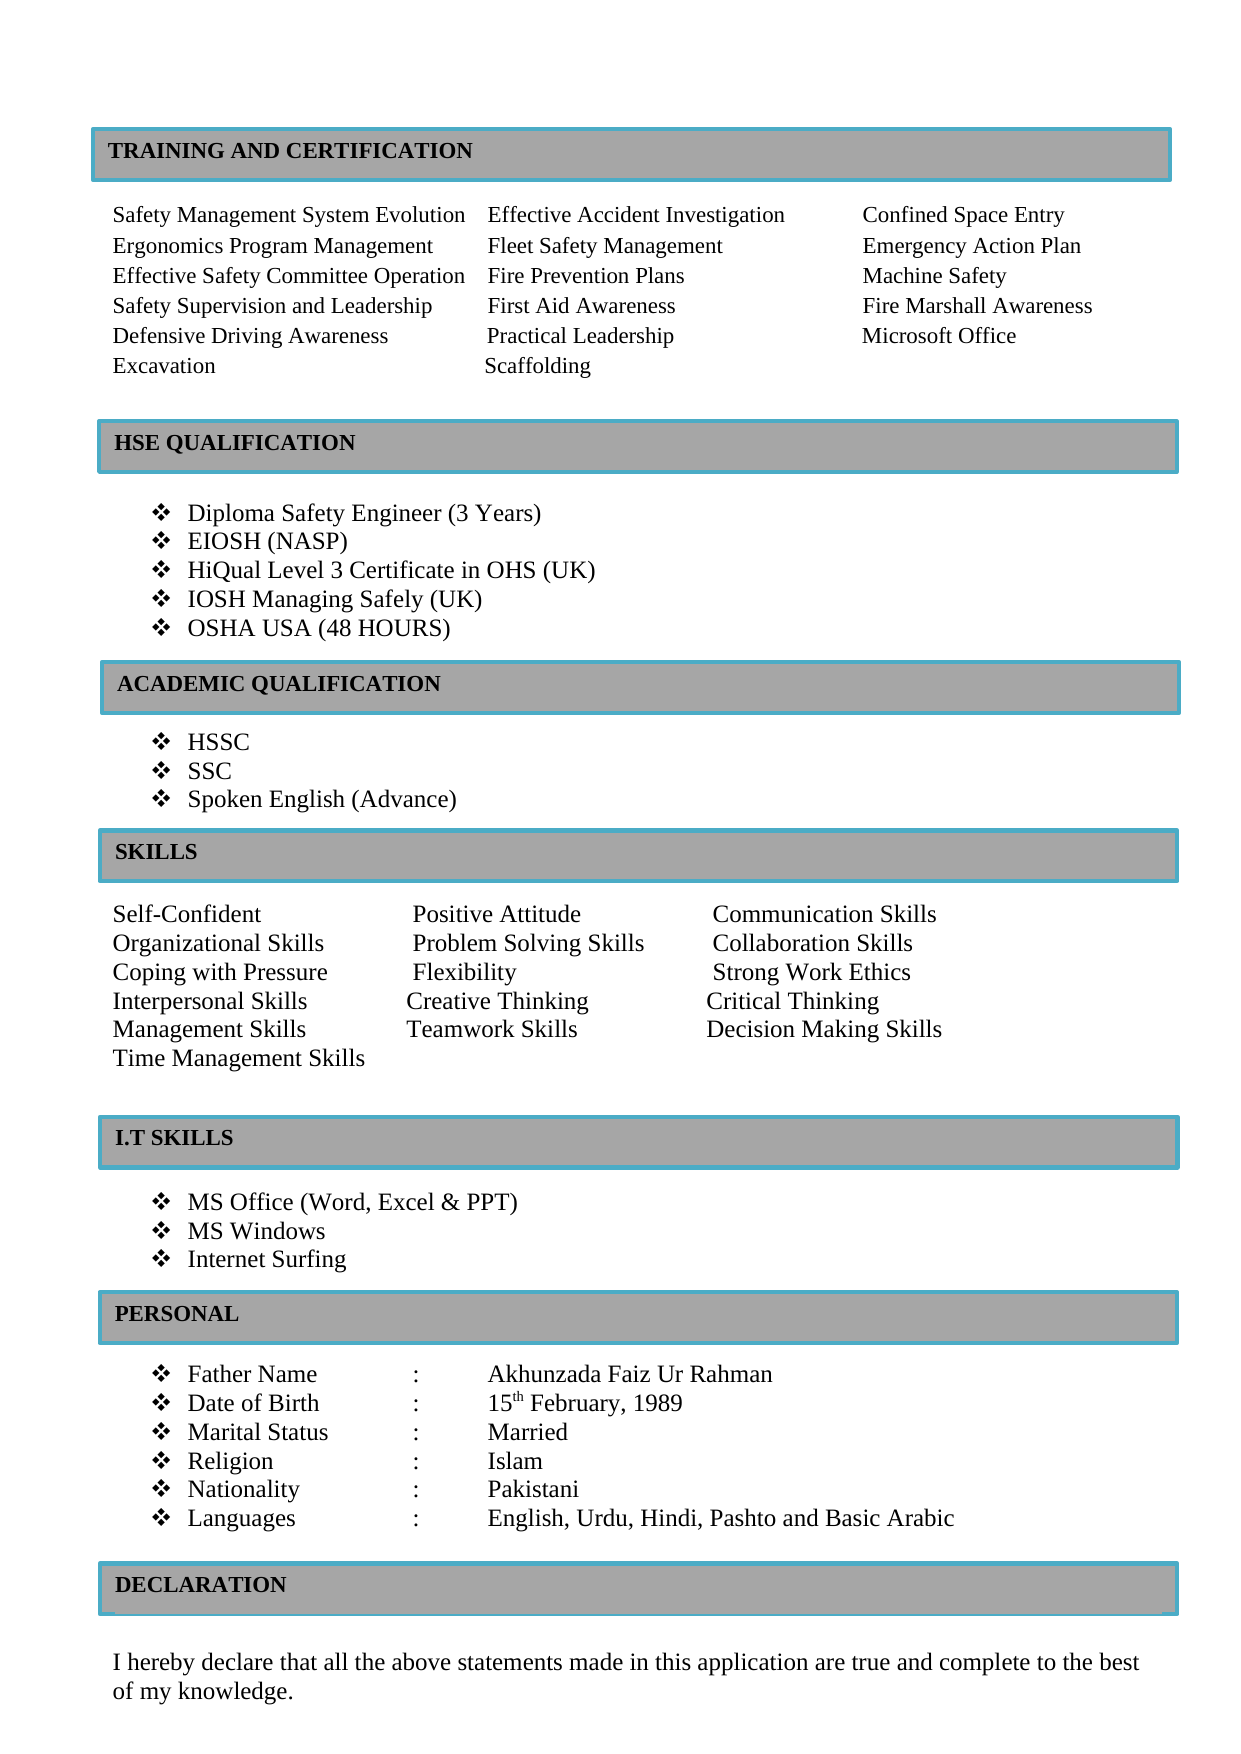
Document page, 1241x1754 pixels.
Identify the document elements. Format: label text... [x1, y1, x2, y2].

list MS Office (Word, Excel & PPT) [150, 1187, 1162, 1216]
list Internet Surfing [150, 1244, 1162, 1273]
text Effective Safety Committee Operation Fire Prevention Plans Machine Safety [112, 262, 1162, 288]
text Excavation Scaffolding [112, 352, 1162, 379]
text Safety Supervision and Leadership First Aid Awareness Fire Marshall Awareness [112, 292, 1162, 318]
text Time Management Skills [112, 1043, 1162, 1072]
text Interpersonal Skills Creative Thinking Critical Thinking [112, 986, 1162, 1014]
text Management Skills Teamwork Skills Decision Making Skills [112, 1014, 1162, 1043]
list OSHA USA (48 HOURS) [150, 613, 1162, 641]
list SSC [150, 756, 1162, 784]
list Spoken English (Advance) [150, 784, 1162, 813]
list HiQual Level 3 Certificate in OHS (UK) [150, 555, 1162, 584]
text I hereby declare that all the above statements made in this application are true and complete to the best of my knowledge. [112, 1647, 1162, 1704]
list MS Windows [150, 1216, 1162, 1244]
list Languages : English, Urdu, Hindi, Pashto and Basic Arabic [150, 1503, 1162, 1532]
list Diploma Safety Engineer (3 Years) [150, 498, 1162, 526]
text Ergonomics Program Management Fleet Safety Management Emergency Action Plan [112, 232, 1162, 258]
list Father Name : Akhunzada Faiz Ur Rahman [150, 1359, 1162, 1388]
text Safety Management System Evolution Effective Accident Investigation Confined Space Entry [112, 201, 1162, 228]
list Date of Birth : 15th February, 1989 [150, 1388, 1162, 1417]
list EIOSH (NASP) [150, 526, 1162, 555]
list Religion : Islam [150, 1446, 1162, 1474]
list Nationality : Pakistani [150, 1474, 1162, 1503]
text Self-Confident Positive Attitude Communication Skills [112, 899, 1162, 928]
list Marital Status : Married [150, 1417, 1162, 1446]
text Defensive Driving Awareness Practical Leadership Microsoft Office [112, 322, 1162, 349]
list HSSC [150, 727, 1162, 756]
text Organizational Skills Problem Solving Skills Collaboration Skills [112, 928, 1162, 957]
list IOSH Managing Safely (UK) [150, 584, 1162, 613]
text Coping with Pressure Flexibility Strong Work Ethics [112, 957, 1162, 986]
